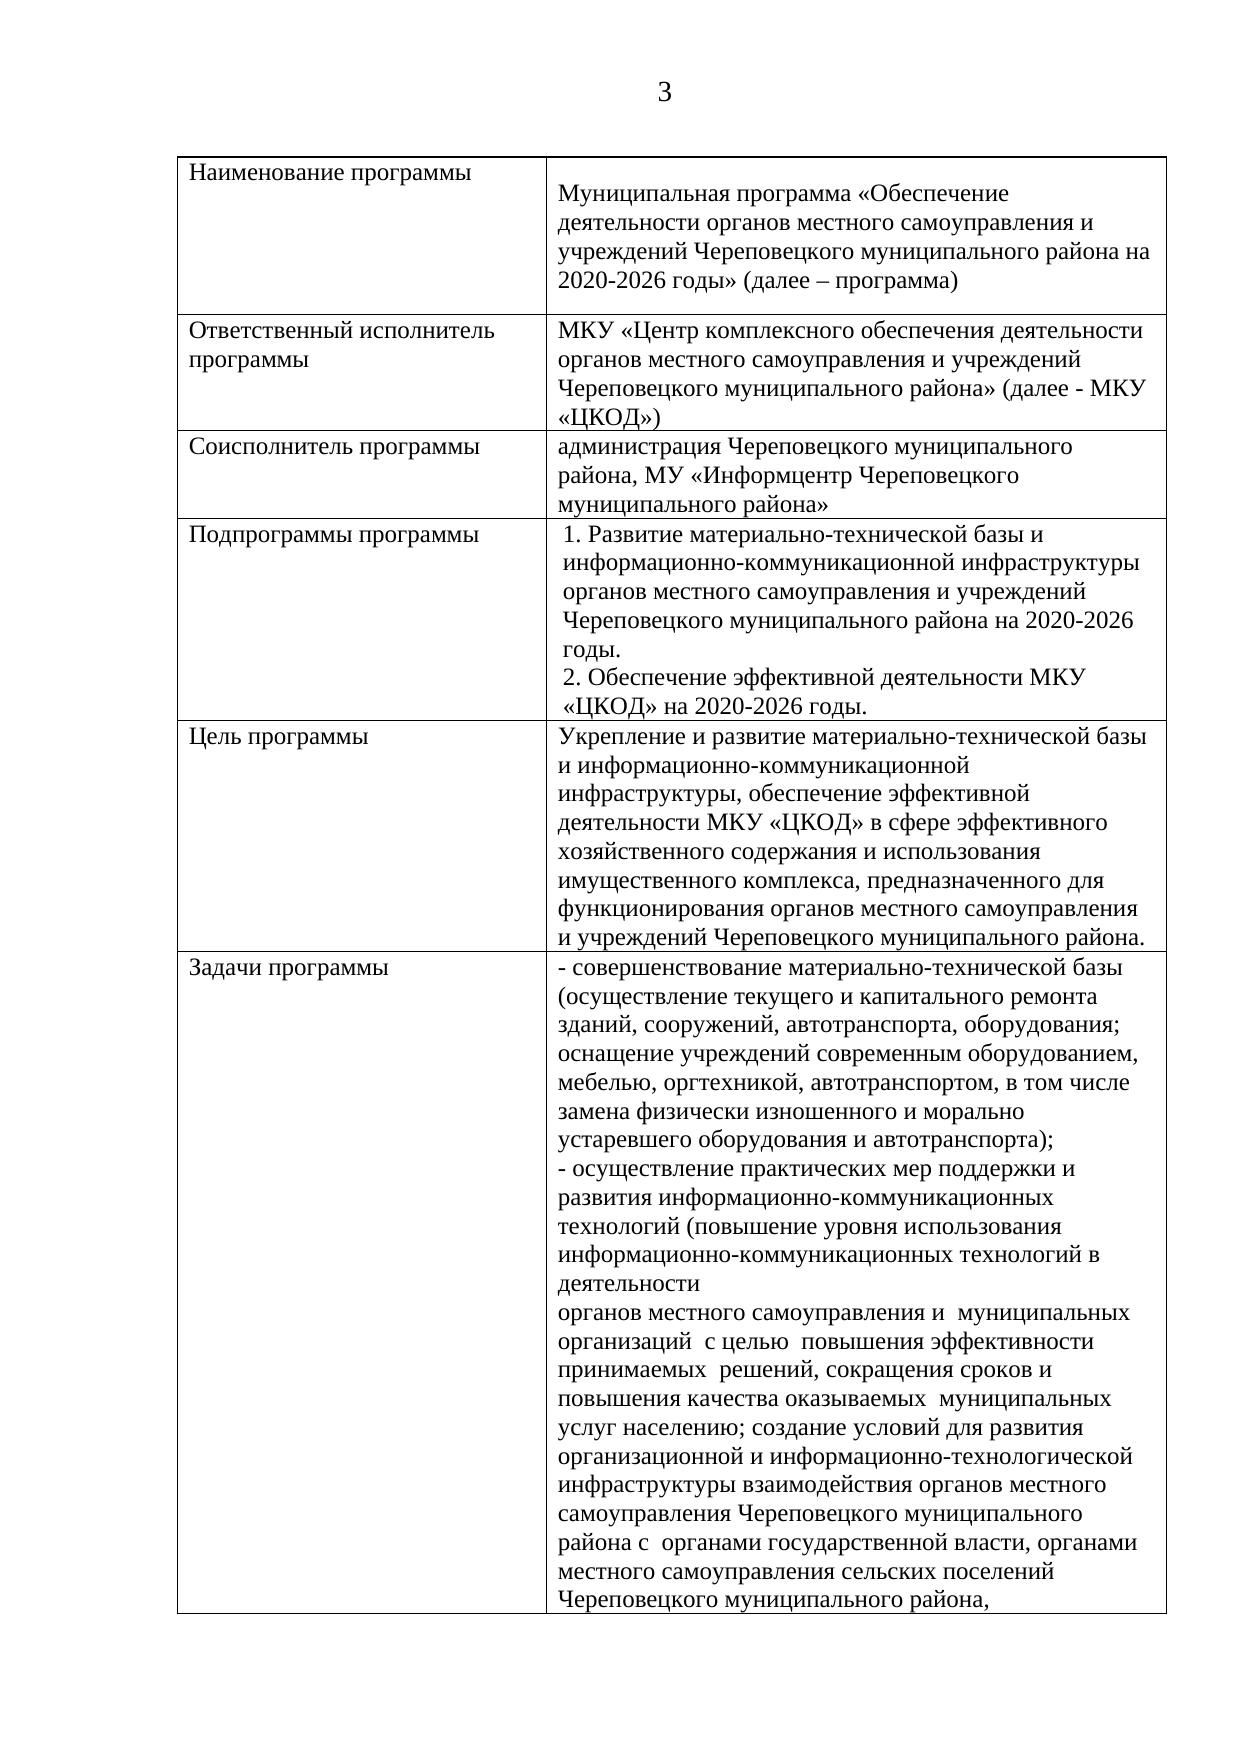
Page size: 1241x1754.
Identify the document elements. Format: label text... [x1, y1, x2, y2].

table_header Наименование программы [178, 158, 546, 314]
table_header Муниципальная программа «Обеспечение деятельности органов местного самоуправления и учреждений Череповецкого муниципального района на 2020-2026 годы» (далее – программа) [547, 158, 1166, 314]
table_cell Укрепление и развитие материально-технической базы и информационно-коммуникационной инфраструктуры, обеспечение эффективной деятельности МКУ «ЦКОД» в сфере эффективного хозяйственного содержания и использования имущественного комплекса, предназначенного для функционирования органов местного самоуправления и учреждений Череповецкого муниципального района. [547, 721, 1166, 951]
table_cell Ответственный исполнитель программы [178, 315, 546, 430]
table_cell Соисполнитель программы [178, 431, 546, 518]
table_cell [547, 952, 1166, 1613]
table_cell 1. Развитие материально-технической базы и информационно-коммуникационной инфраструктуры органов местного самоуправления и учреждений Череповецкого муниципального района на 2020-2026 годы. 2. Обеспечение эффективной деятельности МКУ «ЦКОД» на 2020-2026 годы. [547, 519, 1166, 720]
table_cell администрация Череповецкого муниципального района, МУ «Информцентр Череповецкого муниципального района» [547, 431, 1166, 518]
table_cell Задачи программы [178, 952, 546, 1613]
table_cell Цель программы [178, 721, 546, 951]
table_cell МКУ «Центр комплексного обеспечения деятельности органов местного самоуправления и учреждений Череповецкого муниципального района» (далее - МКУ «ЦКОД») [547, 315, 1166, 430]
table_cell Подпрограммы программы [178, 519, 546, 720]
